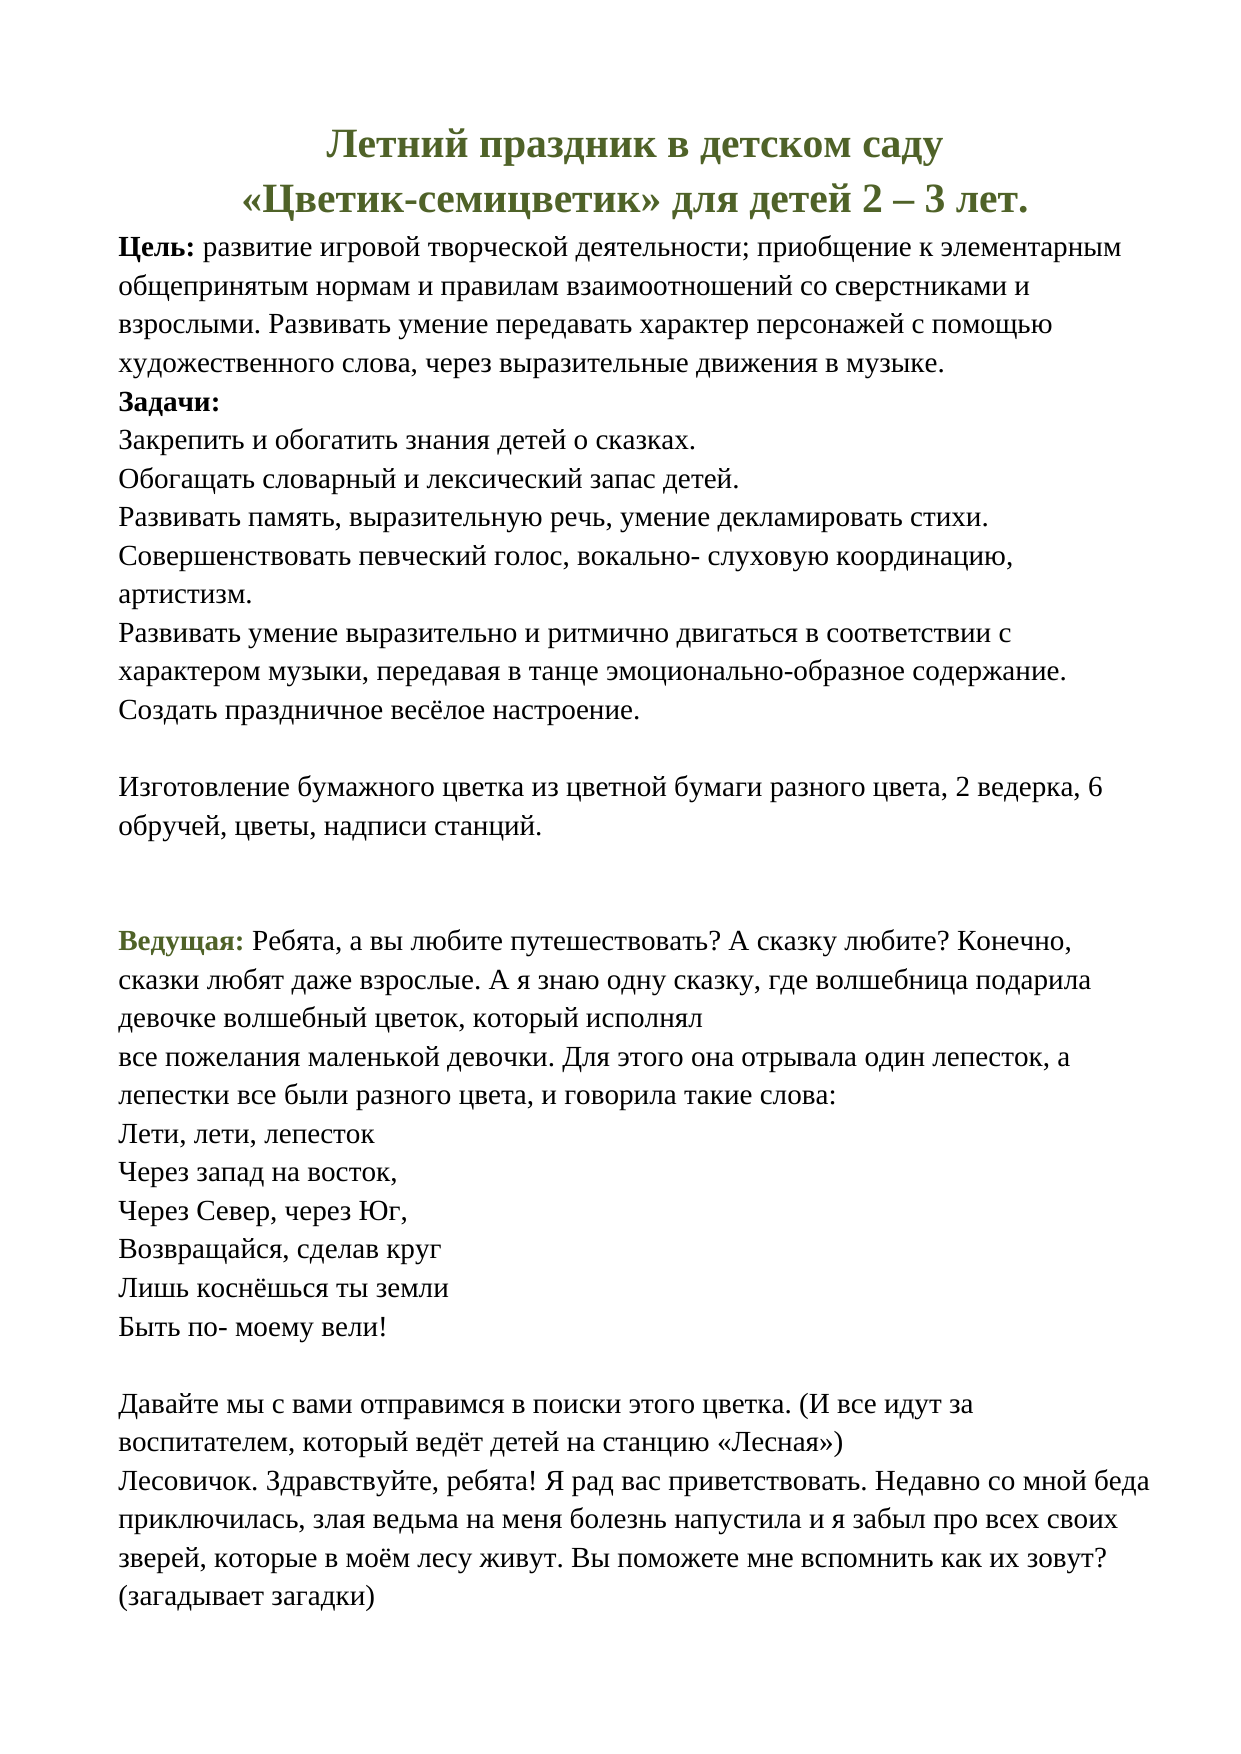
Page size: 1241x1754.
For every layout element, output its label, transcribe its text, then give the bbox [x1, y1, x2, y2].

text Летний праздник в детском саду [118, 118, 1152, 166]
text «Цветик-семицветик» для детей 2 – 3 лет. [118, 174, 1152, 222]
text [118, 229, 1152, 1612]
